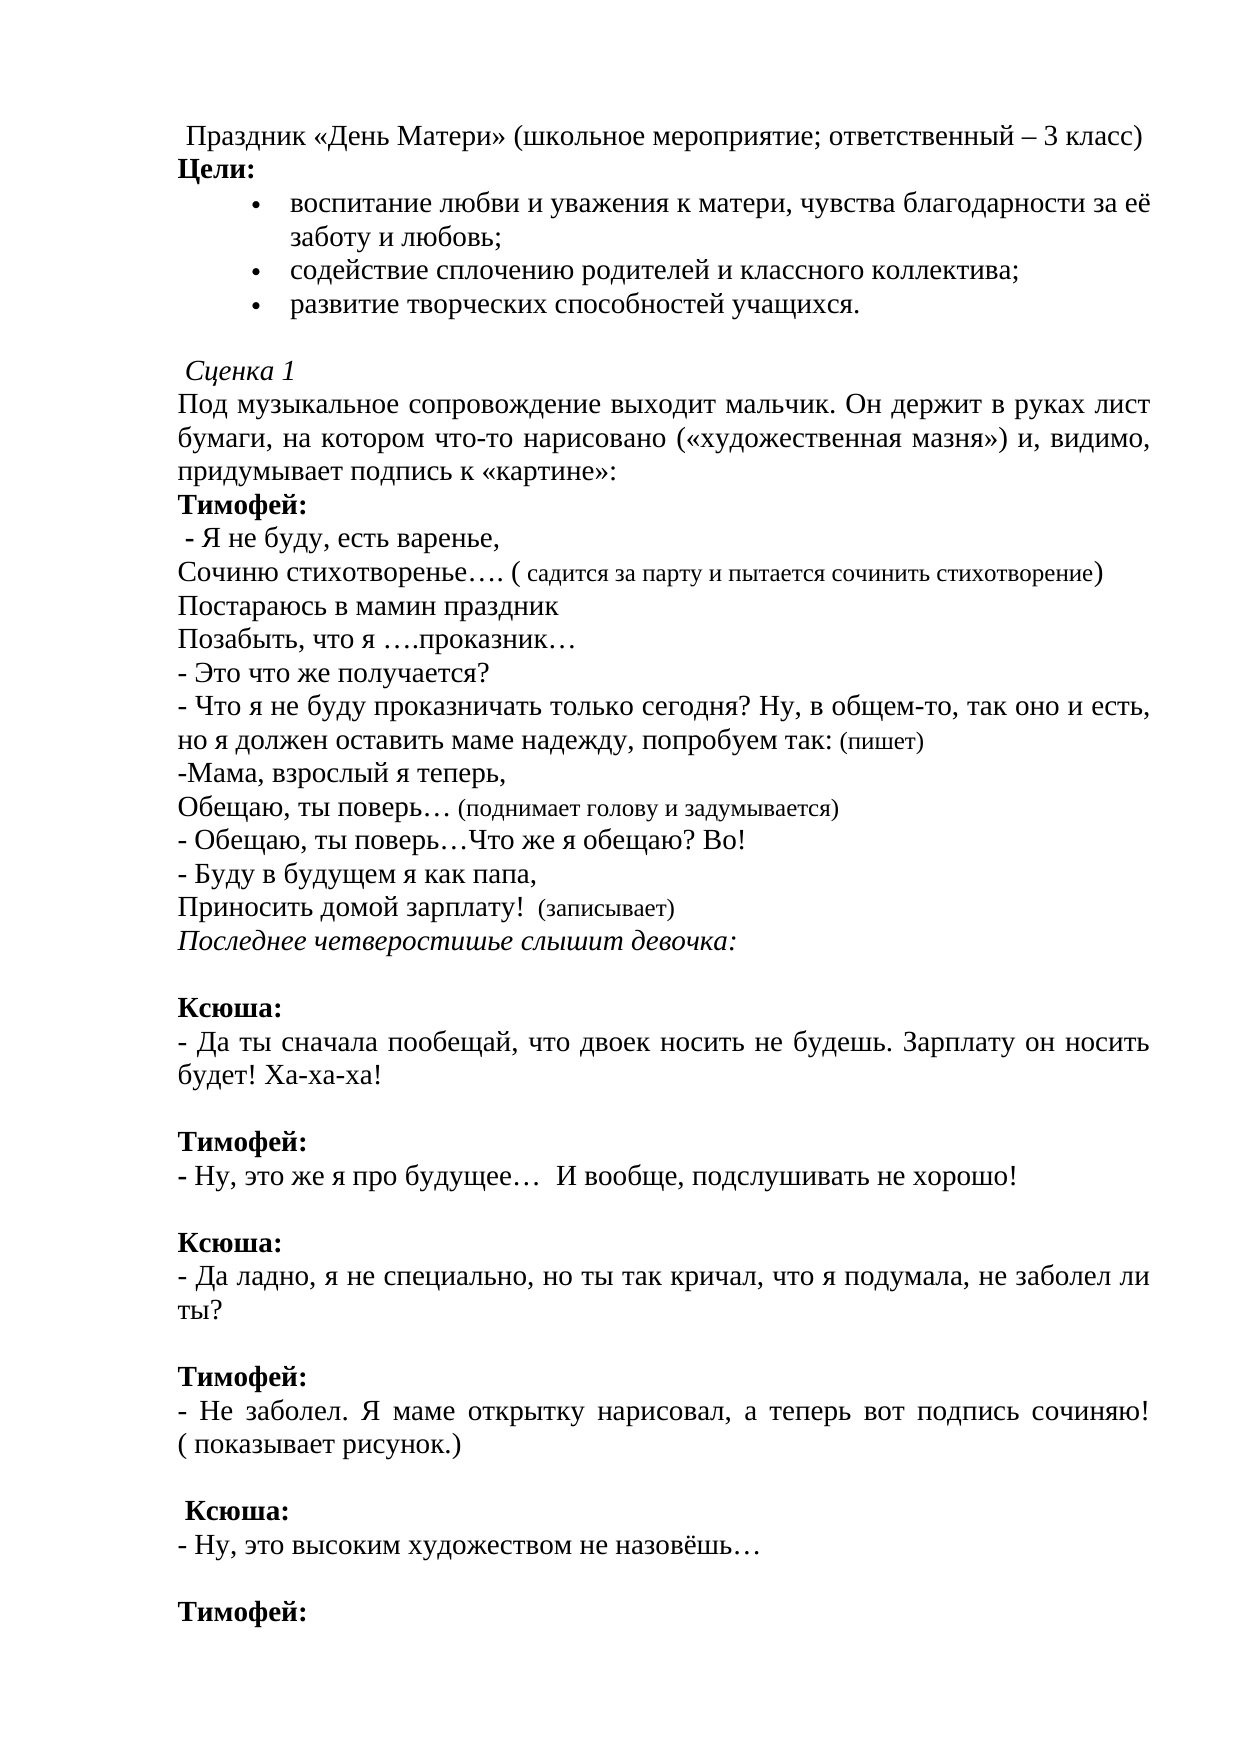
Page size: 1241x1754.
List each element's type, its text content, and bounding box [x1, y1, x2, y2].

list содействие сплочению родителей и классного коллектива; [252, 252, 1152, 286]
text Сценка 1 [177, 353, 1152, 386]
text Тимофей: [177, 1124, 1152, 1158]
text Ксюша: [177, 1493, 1152, 1527]
text Последнее четверостишье слышит девочка: [177, 923, 1152, 957]
text Цели: [177, 152, 1152, 185]
text - Я не буду, есть варенье, [177, 521, 1152, 554]
text - Буду в будущем я как папа, [177, 856, 1152, 889]
text Под музыкальное сопровождение выходит мальчик. Он держит в руках лист бумаги, на котором что-то нарисовано («художественная мазня») и, видимо, придумывает подпись к «картине»: [177, 386, 1152, 487]
text Ксюша: [177, 990, 1152, 1024]
text Тимофей: [177, 1359, 1152, 1393]
text - Это что же получается? [177, 655, 1152, 688]
text -Мама, взрослый я теперь, [177, 755, 1152, 789]
text Праздник «День Матери» (школьное мероприятие; ответственный – 3 класс) [177, 118, 1152, 152]
text Сочиню стихотворенье…. ( садится за парту и пытается сочинить стихотворение) [177, 554, 1152, 588]
text - Да ты сначала пообещай, что двоек носить не будешь. Зарплату он носить будет! Ха-ха-ха! [177, 1024, 1152, 1091]
text - Да ладно, я не специально, но ты так кричал, что я подумала, не заболел ли ты? [177, 1258, 1152, 1326]
text - Обещаю, ты поверь…Что же я обещаю? Во! [177, 822, 1152, 856]
list воспитание любви и уважения к матери, чувства благодарности за её заботу и любовь; [252, 185, 1152, 252]
text - Ну, это высоким художеством не назовёшь… [177, 1527, 1152, 1560]
list развитие творческих способностей учащихся. [252, 286, 1152, 319]
text Позабыть, что я ….проказник… [177, 621, 1152, 655]
text Ксюша: [177, 1225, 1152, 1258]
text Постараюсь в мамин праздник [177, 588, 1152, 621]
text Приносить домой зарплату! (записывает) [177, 889, 1152, 923]
text - Не заболел. Я маме открытку нарисовал, а теперь вот подпись сочиняю!( показывает рисунок.) [177, 1393, 1152, 1460]
text Тимофей: [177, 1594, 1152, 1627]
text Тимофей: [177, 487, 1152, 521]
text - Ну, это же я про будущее… И вообще, подслушивать не хорошо! [177, 1158, 1152, 1191]
text Обещаю, ты поверь… (поднимает голову и задумывается) [177, 789, 1152, 822]
text - Что я не буду проказничать только сегодня? Ну, в общем-то, так оно и есть, но я должен оставить маме надежду, попробуем так: (пишет) [177, 688, 1152, 755]
